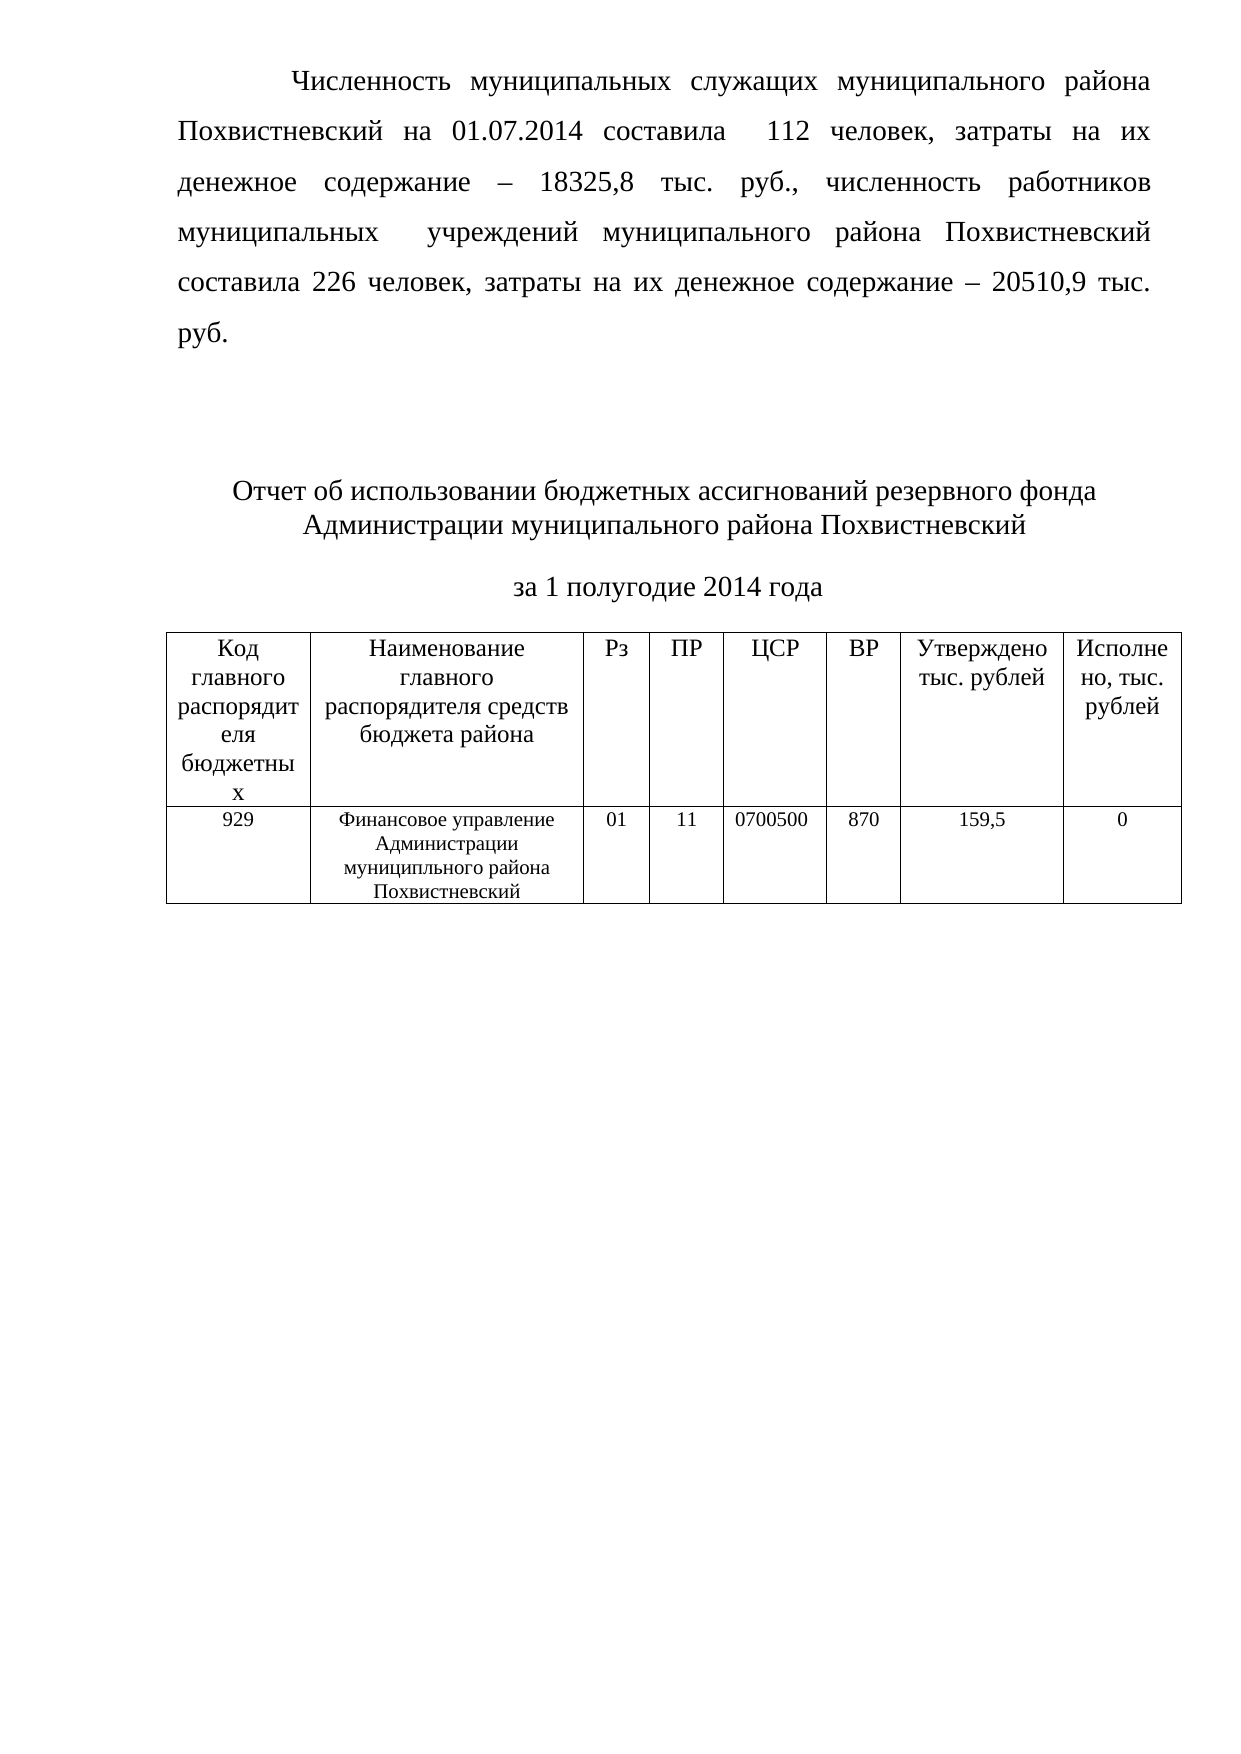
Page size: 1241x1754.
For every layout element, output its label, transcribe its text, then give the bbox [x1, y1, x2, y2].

text Отчет об использовании бюджетных ассигнований резервного фонда Администрации муниципального района Похвистневский [177, 473, 1152, 540]
table_header Код главного распорядителя бюджетных [167, 633, 310, 806]
table_cell 01 [584, 807, 649, 903]
table_cell 11 [650, 807, 723, 903]
table_cell 0700500 [724, 807, 826, 903]
table_cell 929 [167, 807, 310, 903]
table_header Утверждено тыс. рублей [901, 633, 1063, 806]
text Численность муниципальных служащих муниципального района Похвистневский на 01.07.2014 составила 112 человек, затраты на их денежное содержание – 18325,8 тыс. руб., численность работников муниципальных учреждений муниципального района Похвистневский составила 226 человек, затраты на их денежное содержание – 20510,9 тыс. руб. [177, 63, 1152, 348]
text за 1 полугодие 2014 года [177, 569, 1152, 603]
table_cell 159,5 [901, 807, 1063, 903]
table_cell 0 [1064, 807, 1181, 903]
table_header Рз [584, 633, 649, 806]
table_header ВР [827, 633, 900, 806]
table_cell Финансовое управление Администрации муниципльного района Похвистневский [311, 807, 583, 903]
table_cell 870 [827, 807, 900, 903]
table_header ПР [650, 633, 723, 806]
table_header Исполнено, тыс. рублей [1064, 633, 1181, 806]
table_header Наименование главного распорядителя средств бюджета района [311, 633, 583, 806]
table_header ЦСР [724, 633, 826, 806]
